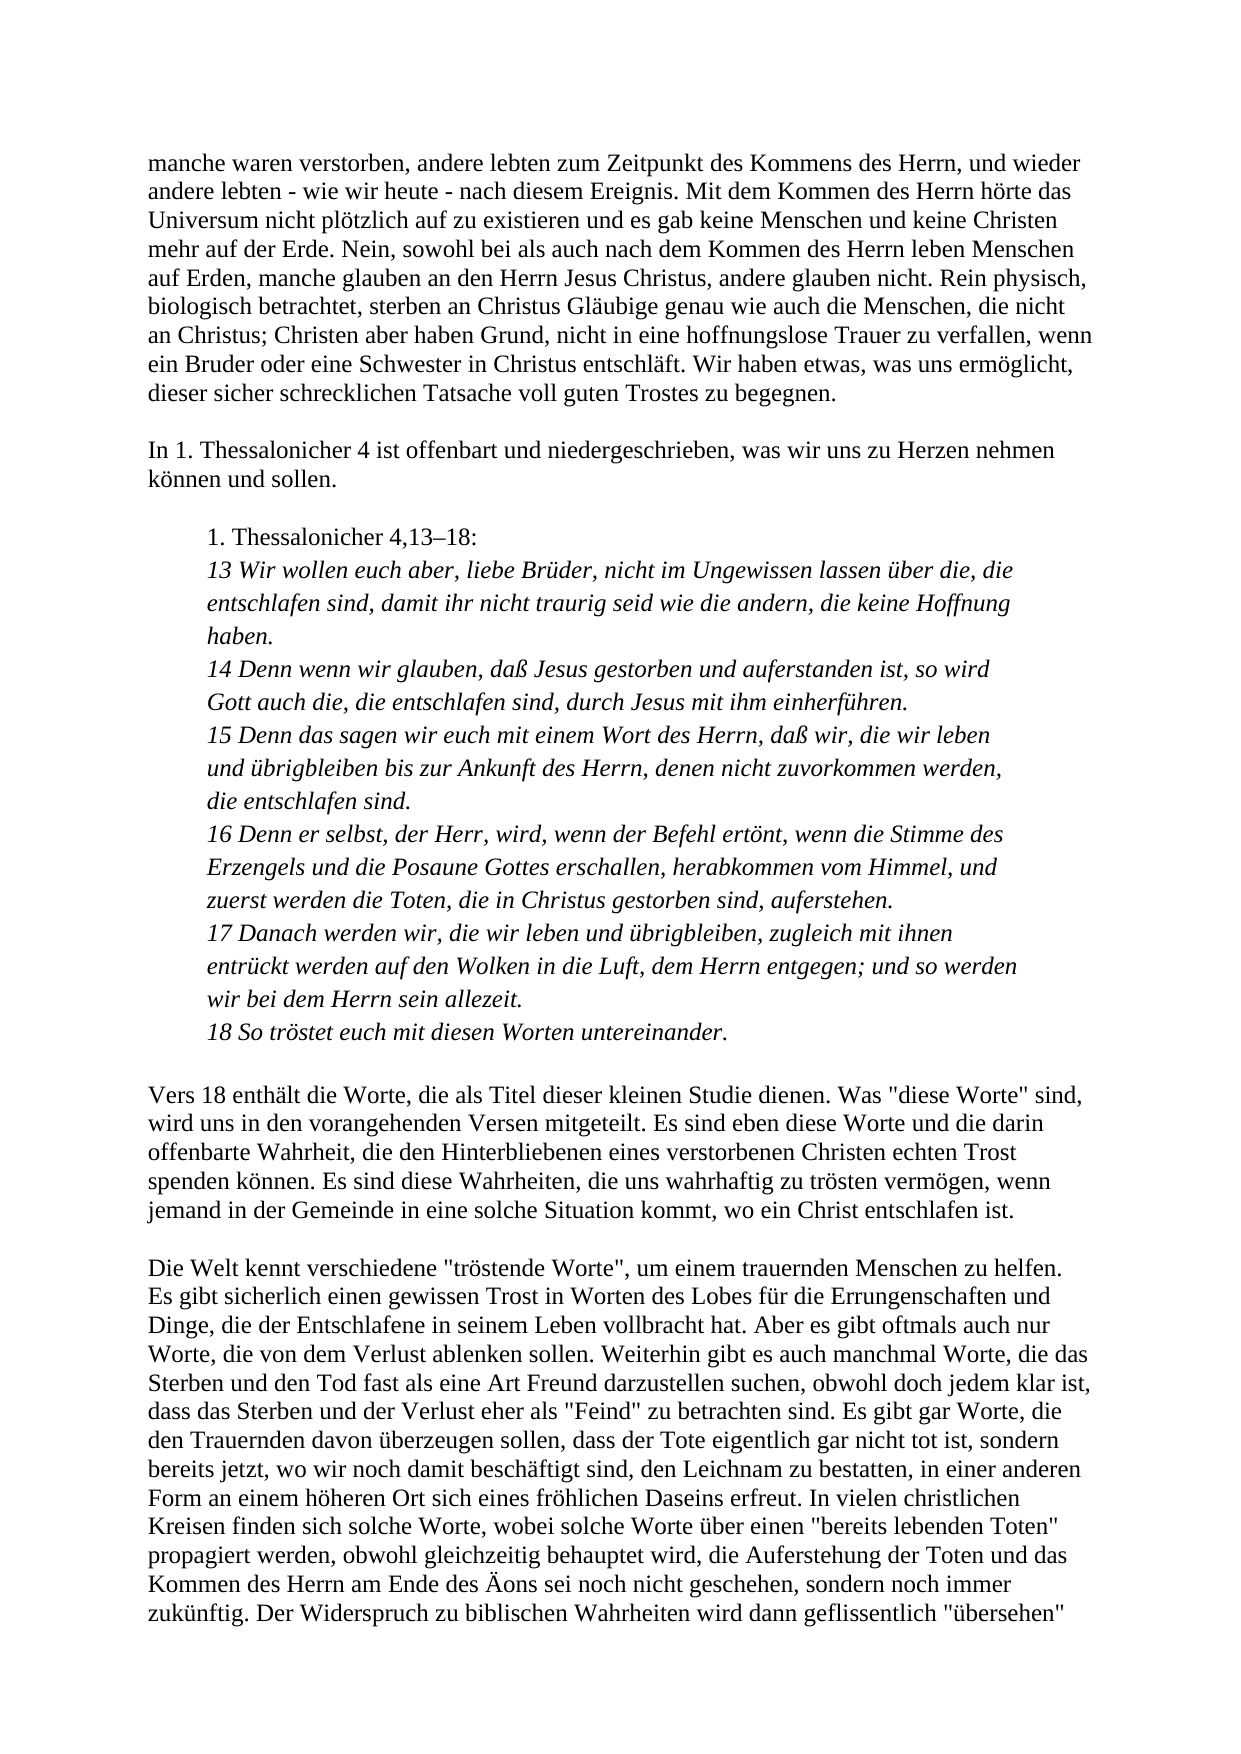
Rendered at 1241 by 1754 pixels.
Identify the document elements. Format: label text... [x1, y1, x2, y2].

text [148, 148, 1093, 406]
text 13 Wir wollen euch aber, liebe Brüder, nicht im Ungewissen lassen über die, die entschlafen sind, damit ihr nicht traurig seid wie die andern, die keine Hoffnung haben. 14 Denn wenn wir glauben, daß Jesus gestorben und auferstanden ist, so wird Gott auch die, die entschlafen sind, durch Jesus mit ihm einherführen. 15 Denn das sagen wir euch mit einem Wort des Herrn, daß wir, die wir leben und übrigbleiben bis zur Ankunft des Herrn, denen nicht zuvorkommen werden, die entschlafen sind. 16 Denn er selbst, der Herr, wird, wenn der Befehl ertönt, wenn die Stimme des Erzengels und die Posaune Gottes erschallen, herabkommen vom Himmel, und zuerst werden die Toten, die in Christus gestorben sind, auferstehen. 17 Danach werden wir, die wir leben und übrigbleiben, zugleich mit ihnen entrückt werden auf den Wolken in die Luft, dem Herrn entgegen; und so werden wir bei dem Herrn sein allezeit. 18 So tröstet euch mit diesen Worten untereinander. [207, 555, 1033, 1046]
text 1. Thessalonicher 4,13–18: [207, 522, 1033, 551]
text In 1. Thessalonicher 4 ist offenbart und niedergeschrieben, was wir uns zu Herzen nehmen können und sollen. [148, 436, 1093, 493]
text Vers 18 enthält die Worte, die als Titel dieser kleinen Studie dienen. Was "diese Worte" sind, wird uns in den vorangehenden Versen mitgeteilt. Es sind eben diese Worte und die darin offenbarte Wahrheit, die den Hinterbliebenen eines verstorbenen Christen echten Trost spenden können. Es sind diese Wahrheiten, die uns wahrhaftig zu trösten vermögen, wenn jemand in der Gemeinde in eine solche Situation kommt, wo ein Christ entschlafen ist. [148, 1080, 1093, 1223]
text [148, 1253, 1093, 1626]
